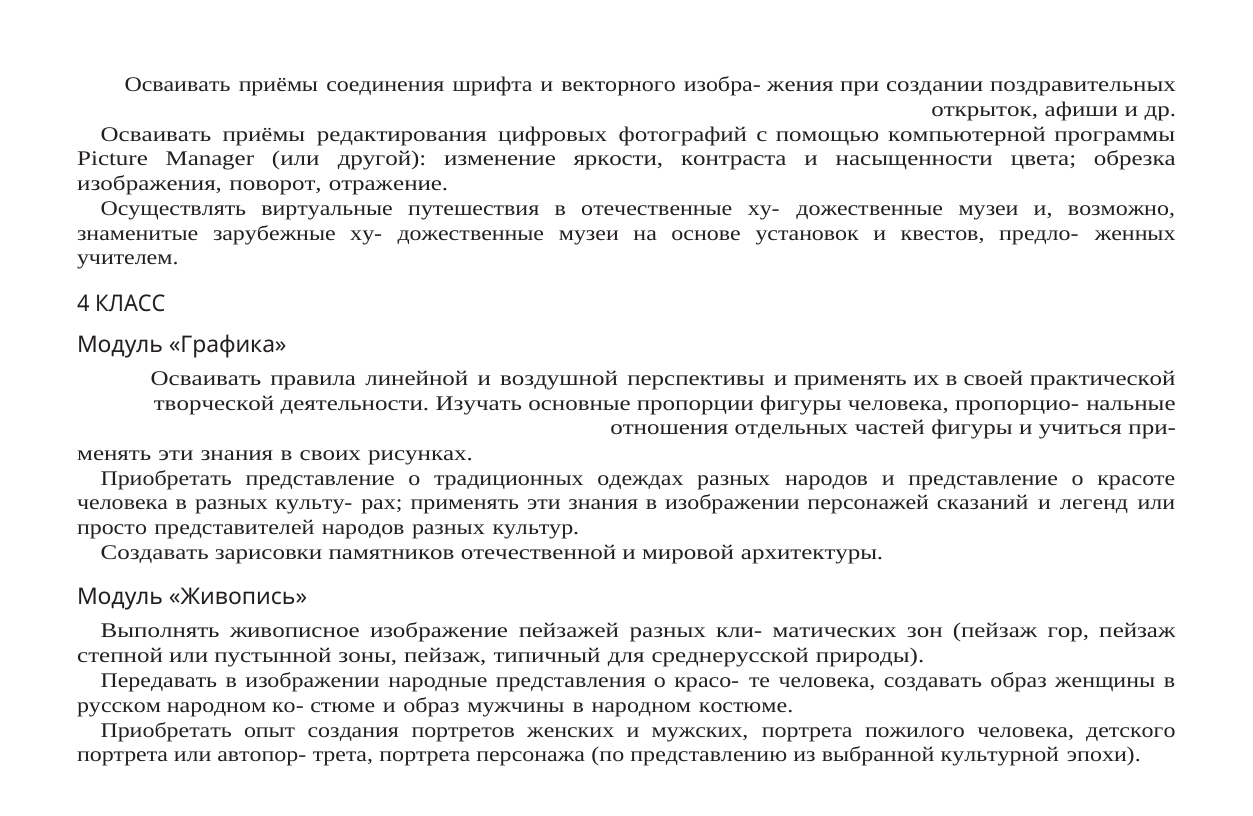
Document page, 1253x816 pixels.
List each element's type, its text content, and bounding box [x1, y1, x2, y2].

text Осваивать приёмы редактирования цифровых фотографий с помощью компьютерной программы Picture Manager (или другой): изменение яркости, контраста и насыщенности цвета; обрезка изображения, поворот, отражение. [77, 121, 1176, 195]
text Модуль «Графика» [77, 328, 1187, 359]
text Передавать в изображении народные представления о красо- те человека, создавать образ женщины в русском народном ко- стюме и образ мужчины в народном костюме. [77, 668, 1176, 717]
subtitle 4 КЛАСС [77, 287, 1187, 318]
text Приобретать представление о традиционных одеждах разных народов и представление о красоте человека в разных культу- рах; применять эти знания в изображении персонажей сказаний и легенд или просто представителей народов разных культур. [77, 466, 1175, 539]
subtitle Модуль «Живопись» [77, 580, 1187, 611]
text Выполнять живописное изображение пейзажей разных кли- матических зон (пейзаж гор, пейзаж степной или пустынной зоны, пейзаж, типичный для среднерусской природы). [77, 618, 1176, 667]
text Осваивать правила линейной и воздушной перспективы и применять их в своей практической творческой деятельности. Изучать основные пропорции фигуры человека, пропорцио- нальные отношения отдельных частей фигуры и учиться при- [77, 366, 1176, 439]
text Осваивать приёмы соединения шрифта и векторного изобра- жения при создании поздравительных открыток, афиши и др. [77, 72, 1176, 121]
text Создавать зарисовки памятников отечественной и мировой архитектуры. [77, 540, 1176, 564]
text Осуществлять виртуальные путешествия в отечественные ху- дожественные музеи и, возможно, знаменитые зарубежные ху- дожественные музеи на основе установок и квестов, предло- женных учителем. [77, 196, 1176, 269]
text менять эти знания в своих рисунках. [77, 440, 1187, 464]
text Приобретать опыт создания портретов женских и мужских, портрета пожилого человека, детского портрета или автопор- трета, портрета персонажа (по представлению из выбранной культурной эпохи). [77, 718, 1176, 766]
